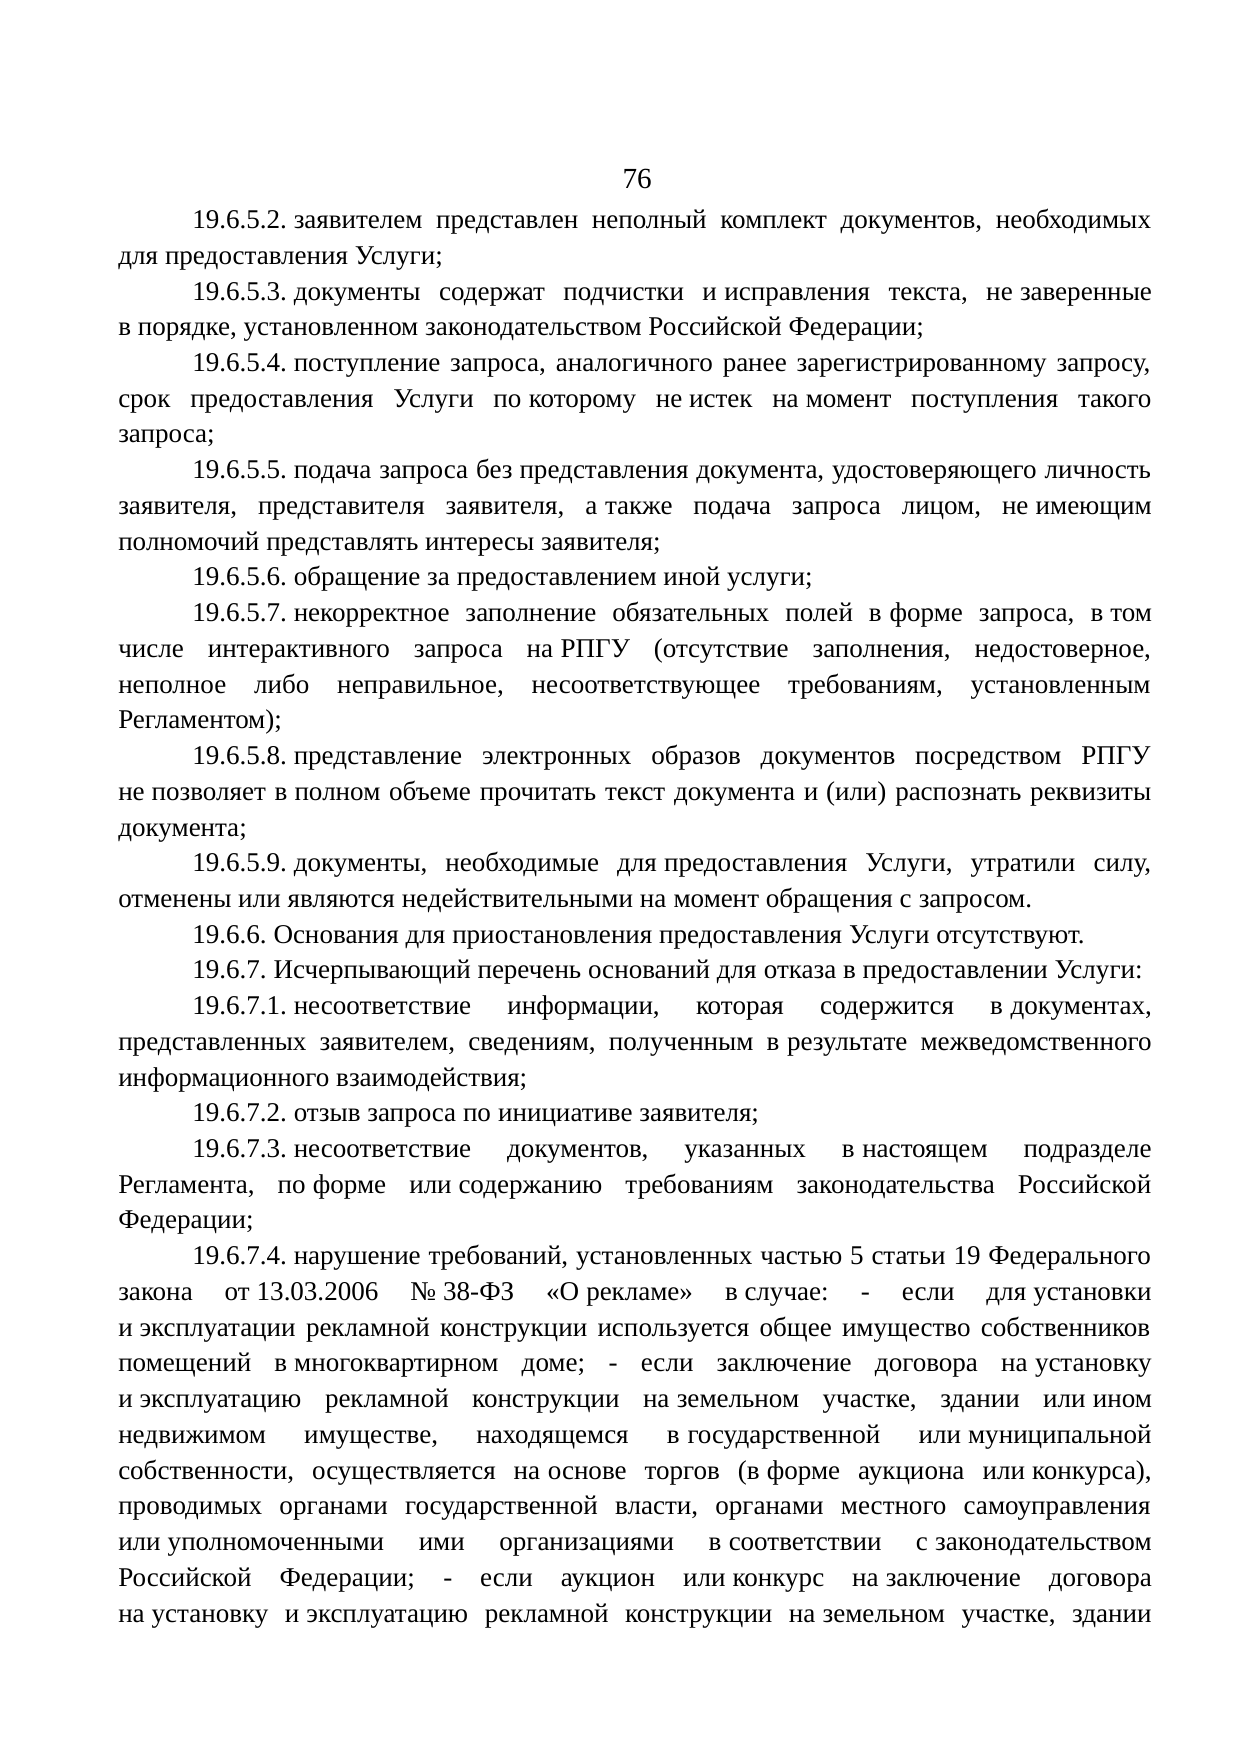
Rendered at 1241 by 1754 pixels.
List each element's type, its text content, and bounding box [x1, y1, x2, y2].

text 19.6.5.4. поступление запроса, аналогичного ранее зарегистрированному запросу, срок предоставления Услуги по которому не истек на момент поступления такого запроса; [118, 346, 1152, 449]
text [118, 1239, 1152, 1628]
text 19.6.7. Исчерпывающий перечень оснований для отказа в предоставлении Услуги: [118, 953, 1152, 985]
text 19.6.5.9. документы, необходимые для предоставления Услуги, утратили силу, отменены или являются недействительными на момент обращения с запросом. [118, 846, 1152, 913]
text 19.6.6. Основания для приостановления предоставления Услуги отсутствуют. [118, 918, 1152, 949]
text 19.6.7.2. отзыв запроса по инициативе заявителя; [118, 1096, 1152, 1128]
text 19.6.5.7. некорректное заполнение обязательных полей в форме запроса, в том числе интерактивного запроса на РПГУ (отсутствие заполнения, недостоверное, неполное либо неправильное, несоответствующее требованиям, установленным Регламентом); [118, 596, 1152, 734]
text 19.6.7.1. несоответствие информации, которая содержится в документах, представленных заявителем, сведениям, полученным в результате межведомственного информационного взаимодействия; [118, 989, 1152, 1092]
text 19.6.5.8. представление электронных образов документов посредством РПГУ не позволяет в полном объеме прочитать текст документа и (или) распознать реквизиты документа; [118, 739, 1152, 842]
text 19.6.5.6. обращение за предоставлением иной услуги; [118, 561, 1152, 592]
text 19.6.5.5. подача запроса без представления документа, удостоверяющего личность заявителя, представителя заявителя, а также подача запроса лицом, не имеющим полномочий представлять интересы заявителя; [118, 453, 1152, 556]
text 19.6.5.2. заявителем представлен неполный комплект документов, необходимых для предоставления Услуги; [118, 203, 1152, 270]
text 19.6.5.3. документы содержат подчистки и исправления текста, не заверенные в порядке, установленном законодательством Российской Федерации; [118, 275, 1152, 342]
text 19.6.7.3. несоответствие документов, указанных в настоящем подразделе Регламента, по форме или содержанию требованиям законодательства Российской Федерации; [118, 1132, 1152, 1235]
